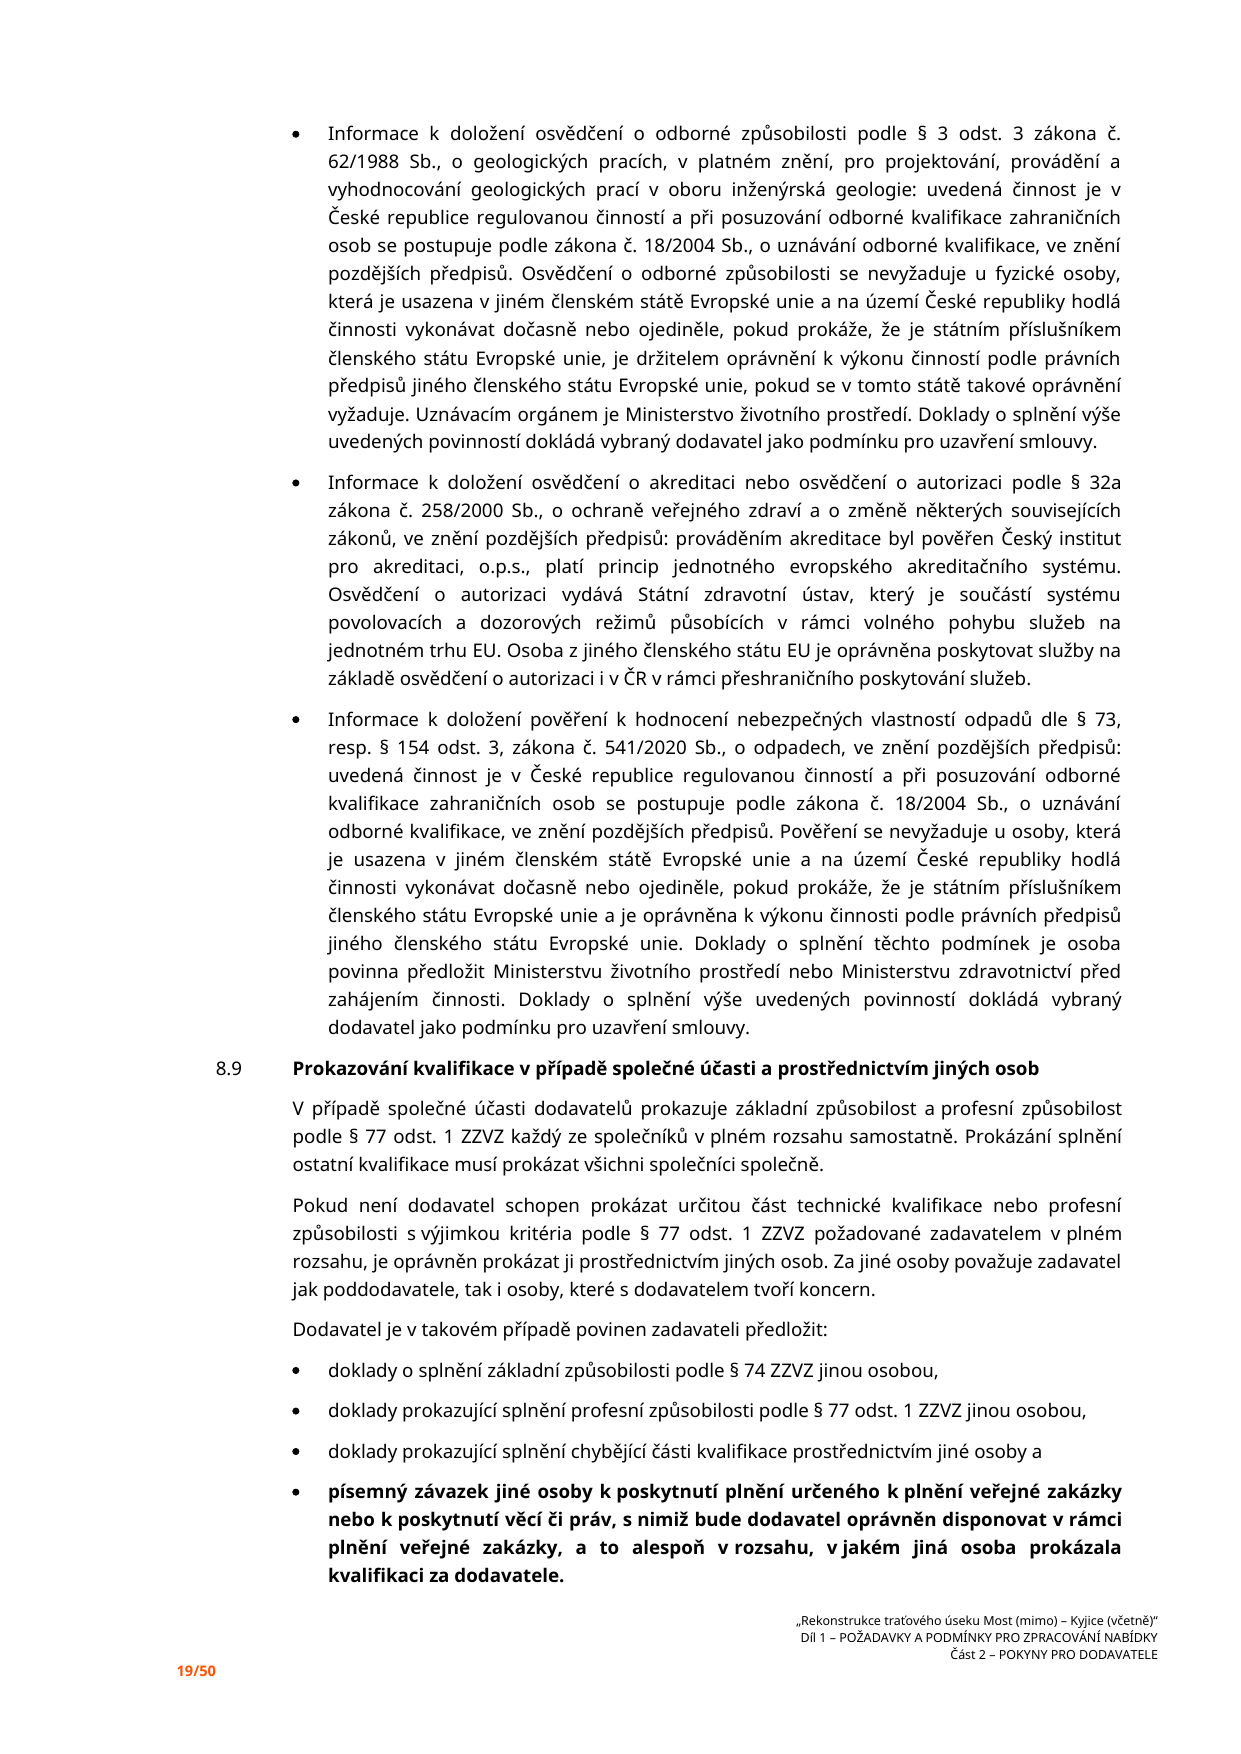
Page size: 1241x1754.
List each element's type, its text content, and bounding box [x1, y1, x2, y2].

text Pokud není dodavatel schopen prokázat určitou část technické kvalifikace nebo profesní způsobilosti s výjimkou kritéria podle § 77 odst. 1 ZZVZ požadované zadavatelem v plném rozsahu, je oprávněn prokázat ji prostřednictvím jiných osob. Za jiné osoby považuje zadavatel jak poddodavatele, tak i osoby, které s dodavatelem tvoří koncern. [292, 1192, 1122, 1301]
text V případě společné účasti dodavatelů prokazuje základní způsobilost a profesní způsobilost podle § 77 odst. 1 ZZVZ každý ze společníků v plném rozsahu samostatně. Prokázání splnění ostatní kvalifikace musí prokázat všichni společníci společně. [292, 1095, 1122, 1177]
text Dodavatel je v takovém případě povinen zadavateli předložit: [292, 1316, 1122, 1342]
text Informace k doložení osvědčení o akreditaci nebo osvědčení o autorizaci podle § 32a zákona č. 258/2000 Sb., o ochraně veřejného zdraví a o změně některých souvisejících zákonů, ve znění pozdějších předpisů: prováděním akreditace byl pověřen Český institut pro akreditaci, o.p.s., platí princip jednotného evropského akreditačního systému. Osvědčení o autorizaci vydává Státní zdravotní ústav, který je součástí systému povolovacích a dozorových režimů působících v rámci volného pohybu služeb na jednotném trhu EU. Osoba z jiného členského státu EU je oprávněna poskytovat služby na základě osvědčení o autorizaci i v ČR v rámci přeshraničního poskytování služeb. [292, 469, 1122, 691]
text doklady o splnění základní způsobilosti podle § 74 ZZVZ jinou osobou, [292, 1357, 1122, 1382]
text doklady prokazující splnění profesní způsobilosti podle § 77 odst. 1 ZZVZ jinou osobou, [292, 1397, 1122, 1423]
text doklady prokazující splnění chybějící části kvalifikace prostřednictvím jiné osoby a [292, 1438, 1122, 1463]
text Informace k doložení osvědčení o odborné způsobilosti podle § 3 odst. 3 zákona č. 62/1988 Sb., o geologických pracích, v platném znění, pro projektování, provádění a vyhodnocování geologických prací v oboru inženýrská geologie: uvedená činnost je v České republice regulovanou činností a při posuzování odborné kvalifikace zahraničních osob se postupuje podle zákona č. 18/2004 Sb., o uznávání odborné kvalifikace, ve znění pozdějších předpisů. Osvědčení o odborné způsobilosti se nevyžaduje u fyzické osoby, která je usazena v jiném členském státě Evropské unie a na území České republiky hodlá činnosti vykonávat dočasně nebo ojediněle, pokud prokáže, že je státním příslušníkem členského státu Evropské unie, je držitelem oprávnění k výkonu činností podle právních předpisů jiného členského státu Evropské unie, pokud se v tomto státě takové oprávnění vyžaduje. Uznávacím orgánem je Ministerstvo životního prostředí. Doklady o splnění výše uvedených povinností dokládá vybraný dodavatel jako podmínku pro uzavření smlouvy. [292, 121, 1122, 454]
text písemný závazek jiné osoby k poskytnutí plnění určeného k plnění veřejné zakázky nebo k poskytnutí věcí či práv, s nimiž bude dodavatel oprávněn disponovat v rámci plnění veřejné zakázky, a to alespoň v rozsahu, v jakém jiná osoba prokázala kvalifikaci za dodavatele. [292, 1478, 1122, 1588]
text Informace k doložení pověření k hodnocení nebezpečných vlastností odpadů dle § 73, resp. § 154 odst. 3, zákona č. 541/2020 Sb., o odpadech, ve znění pozdějších předpisů: uvedená činnost je v České republice regulovanou činností a při posuzování odborné kvalifikace zahraničních osob se postupuje podle zákona č. 18/2004 Sb., o uznávání odborné kvalifikace, ve znění pozdějších předpisů. Pověření se nevyžaduje u osoby, která je usazena v jiném členském státě Evropské unie a na území České republiky hodlá činnosti vykonávat dočasně nebo ojediněle, pokud prokáže, že je státním příslušníkem členského státu Evropské unie a je oprávněna k výkonu činnosti podle právních předpisů jiného členského státu Evropské unie. Doklady o splnění těchto podmínek je osoba povinna předložit Ministerstvu životního prostředí nebo Ministerstvu zdravotnictví před zahájením činnosti. Doklady o splnění výše uvedených povinností dokládá vybraný dodavatel jako podmínku pro uzavření smlouvy. [292, 706, 1122, 1040]
text Prokazování kvalifikace v případě společné účasti a prostřednictvím jiných osob [216, 1055, 1122, 1080]
